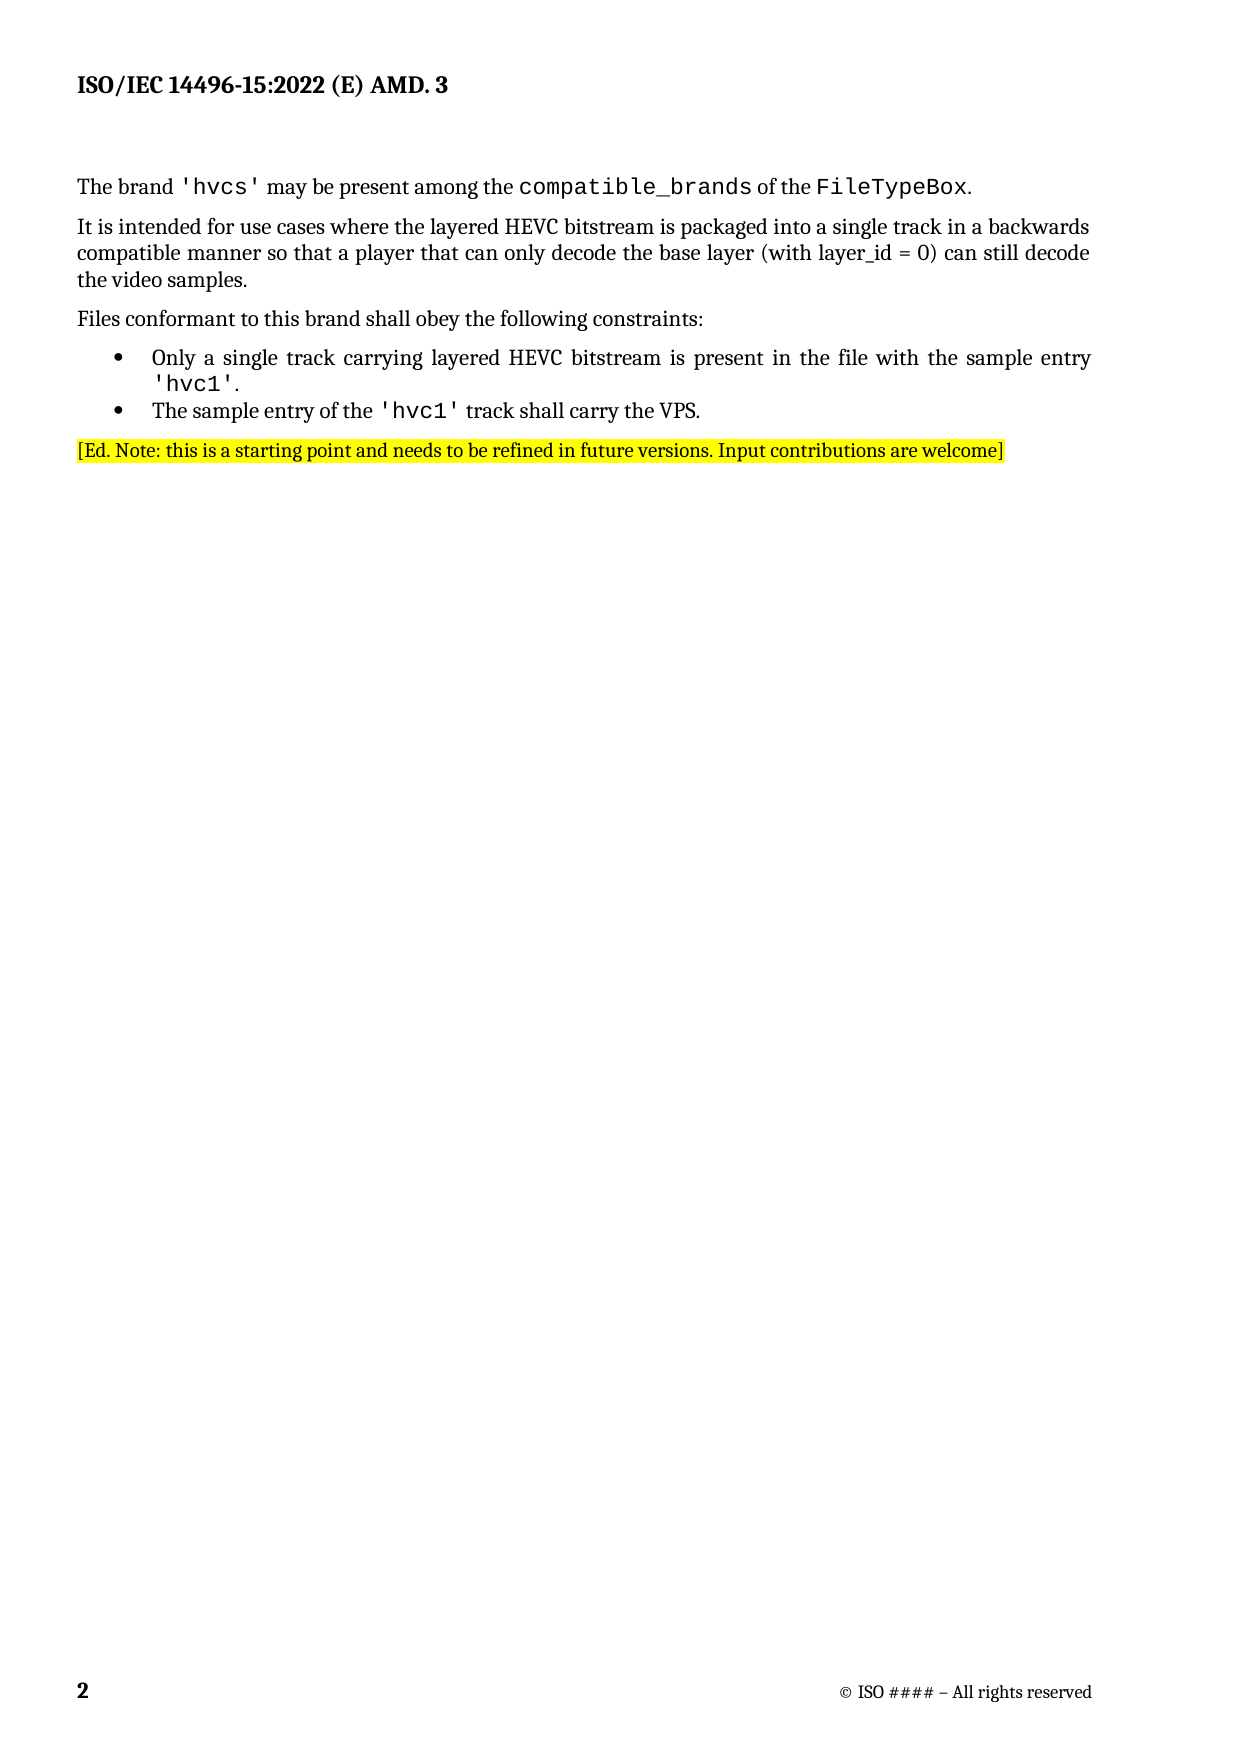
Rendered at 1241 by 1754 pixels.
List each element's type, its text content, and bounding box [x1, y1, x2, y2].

list The sample entry of the 'hvc1' track shall carry the VPS. [114, 398, 1092, 426]
text The brand 'hvcs' may be present among the compatible_brands of the FileTypeBox. [77, 174, 1092, 201]
list Only a single track carrying layered HEVC bitstream is present in the file with the sample entry 'hvc1'. [114, 344, 1092, 398]
text Files conformant to this brand shall obey the following constraints: [77, 305, 1092, 332]
text [Ed. Note: this is a starting point and needs to be refined in future versions. Input contributions are welcome] [77, 438, 1092, 463]
text It is intended for use cases where the layered HEVC bitstream is packaged into a single track in a backwards compatible manner so that a player that can only decode the base layer (with layer_id = 0) can still decode the video samples. [77, 214, 1092, 293]
